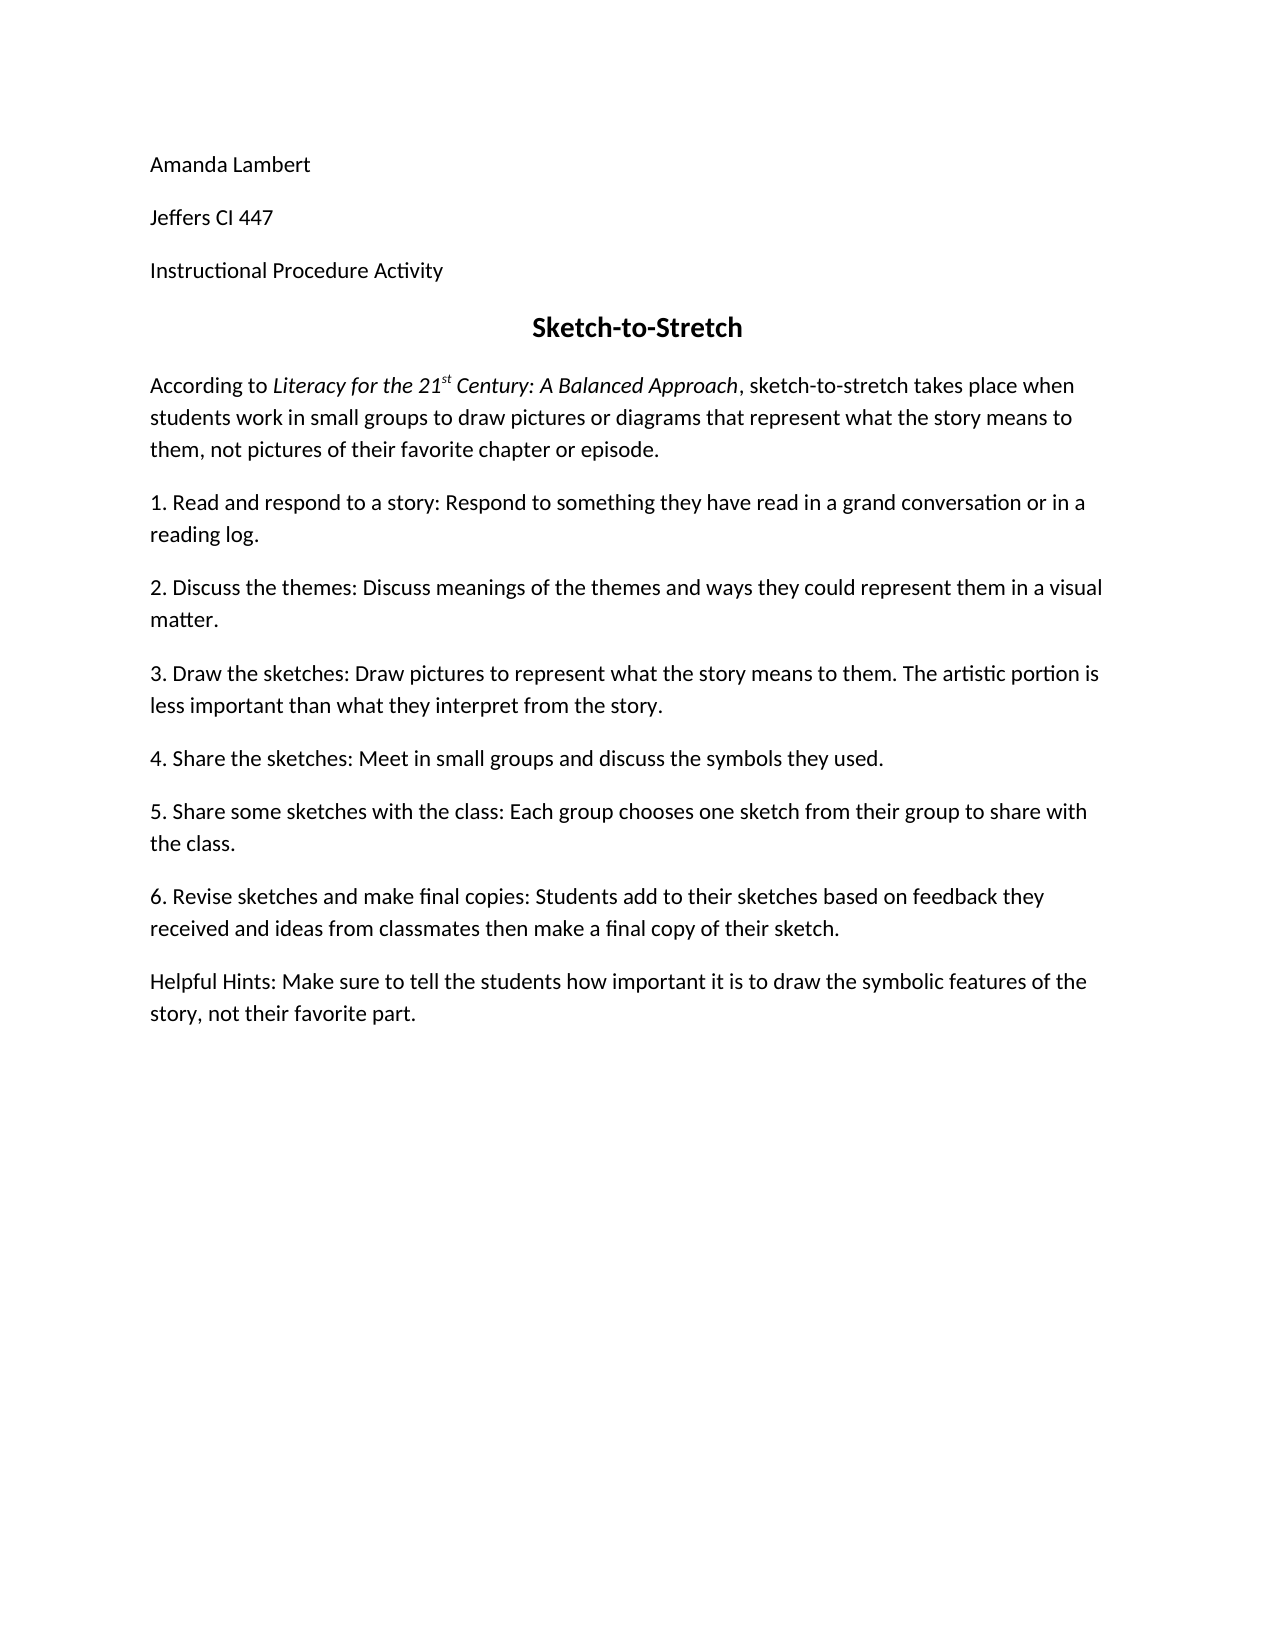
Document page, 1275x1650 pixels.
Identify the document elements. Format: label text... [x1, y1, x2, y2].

text 4. Share the sketches: Meet in small groups and discuss the symbols they used. [150, 744, 1125, 772]
text 6. Revise sketches and make final copies: Students add to their sketches based on feedback they received and ideas from classmates then make a final copy of their sketch. [150, 882, 1125, 942]
text Jeffers CI 447 [150, 203, 1125, 231]
text Helpful Hints: Make sure to tell the students how important it is to draw the symbolic features of the story, not their favorite part. [150, 967, 1125, 1027]
text 3. Draw the sketches: Draw pictures to represent what the story means to them. The artistic portion is less important than what they interpret from the story. [150, 659, 1125, 719]
text According to Literacy for the 21st Century: A Balanced Approach, sketch-to-stretch takes place when students work in small groups to draw pictures or diagrams that represent what the story means to them, not pictures of their favorite chapter or episode. [150, 371, 1125, 463]
text 1. Read and respond to a story: Respond to something they have read in a grand conversation or in a reading log. [150, 488, 1125, 548]
text 5. Share some sketches with the class: Each group chooses one sketch from their group to share with the class. [150, 797, 1125, 857]
text 2. Discuss the themes: Discuss meanings of the themes and ways they could represent them in a visual matter. [150, 573, 1125, 634]
text Sketch-to-Stretch [150, 309, 1125, 345]
text Amanda Lambert [150, 150, 1125, 178]
text Instructional Procedure Activity [150, 256, 1125, 284]
